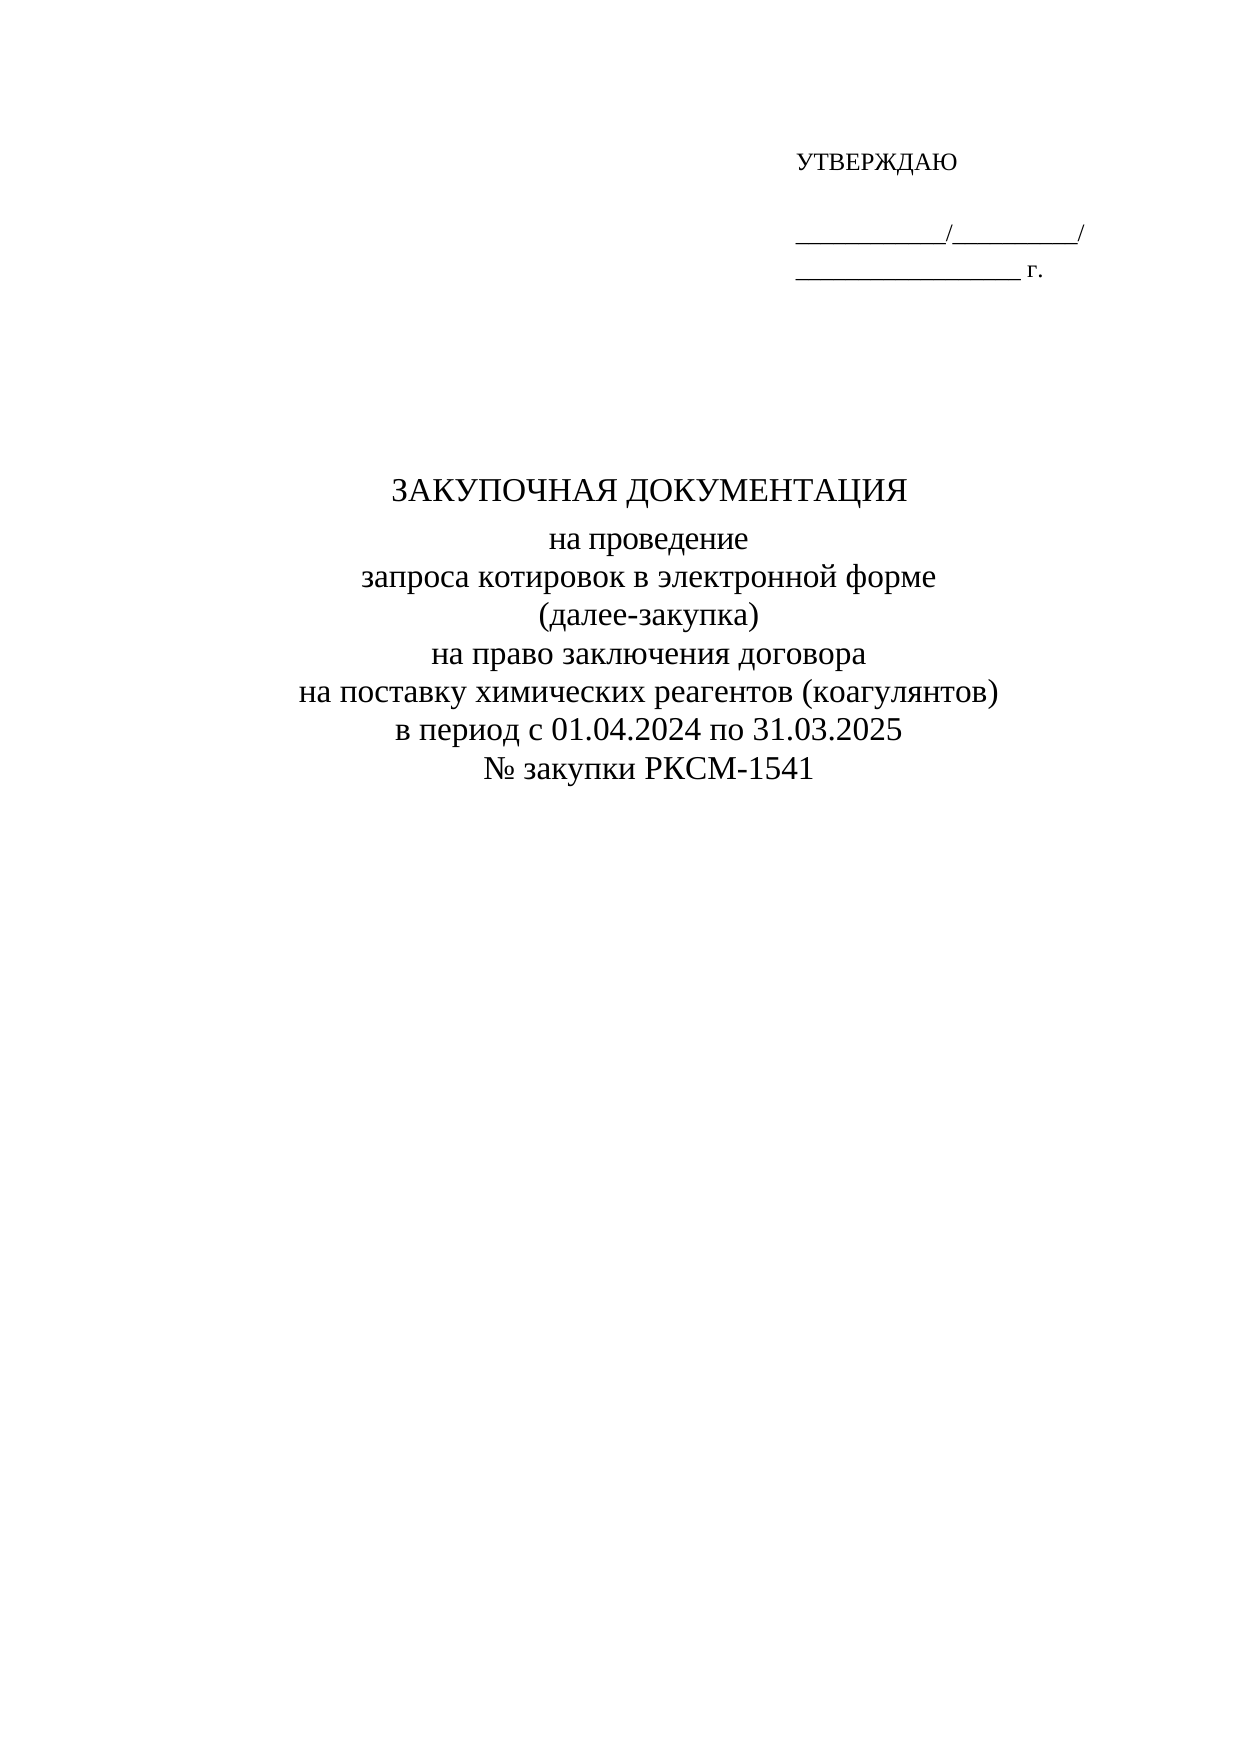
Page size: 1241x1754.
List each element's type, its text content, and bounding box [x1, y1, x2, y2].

text ЗАКУПОЧНАЯ ДОКУМЕНТАЦИЯ [131, 470, 1168, 508]
text УТВЕРЖДАЮ [796, 147, 1168, 175]
text ____________/__________/ [796, 218, 1168, 247]
text на право заключения договора [131, 633, 1166, 671]
text на проведение [131, 518, 1166, 556]
text (далее-закупка) [131, 595, 1166, 633]
text в период с 01.04.2024 по 31.03.2025 [131, 710, 1166, 748]
text № закупки РКСМ-1541 [131, 748, 1166, 786]
text запроса котировок в электронной форме [131, 556, 1166, 595]
text __________________ г. [796, 254, 1168, 283]
text на поставку химических реагентов (коагулянтов) [131, 671, 1166, 710]
